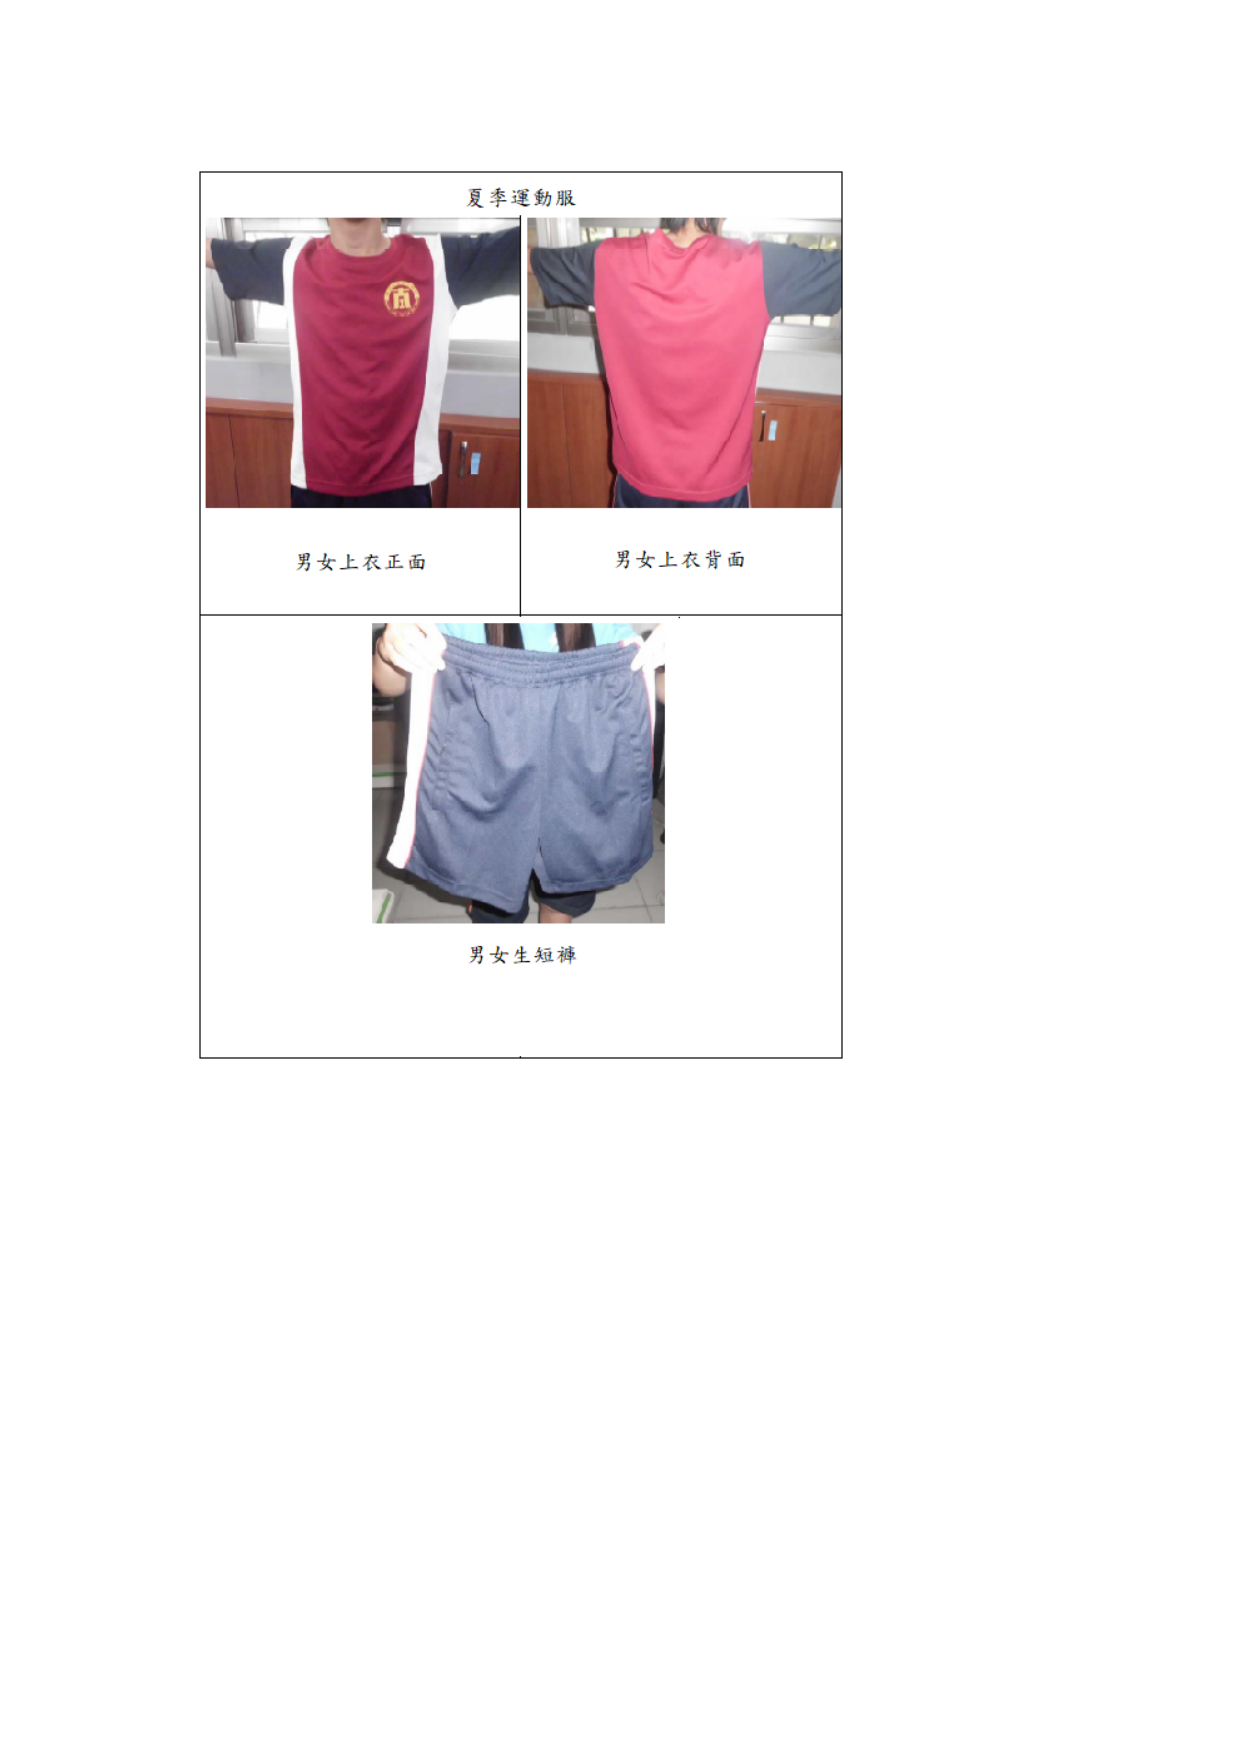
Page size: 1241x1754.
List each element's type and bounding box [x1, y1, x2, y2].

picture [187, 164, 854, 1070]
